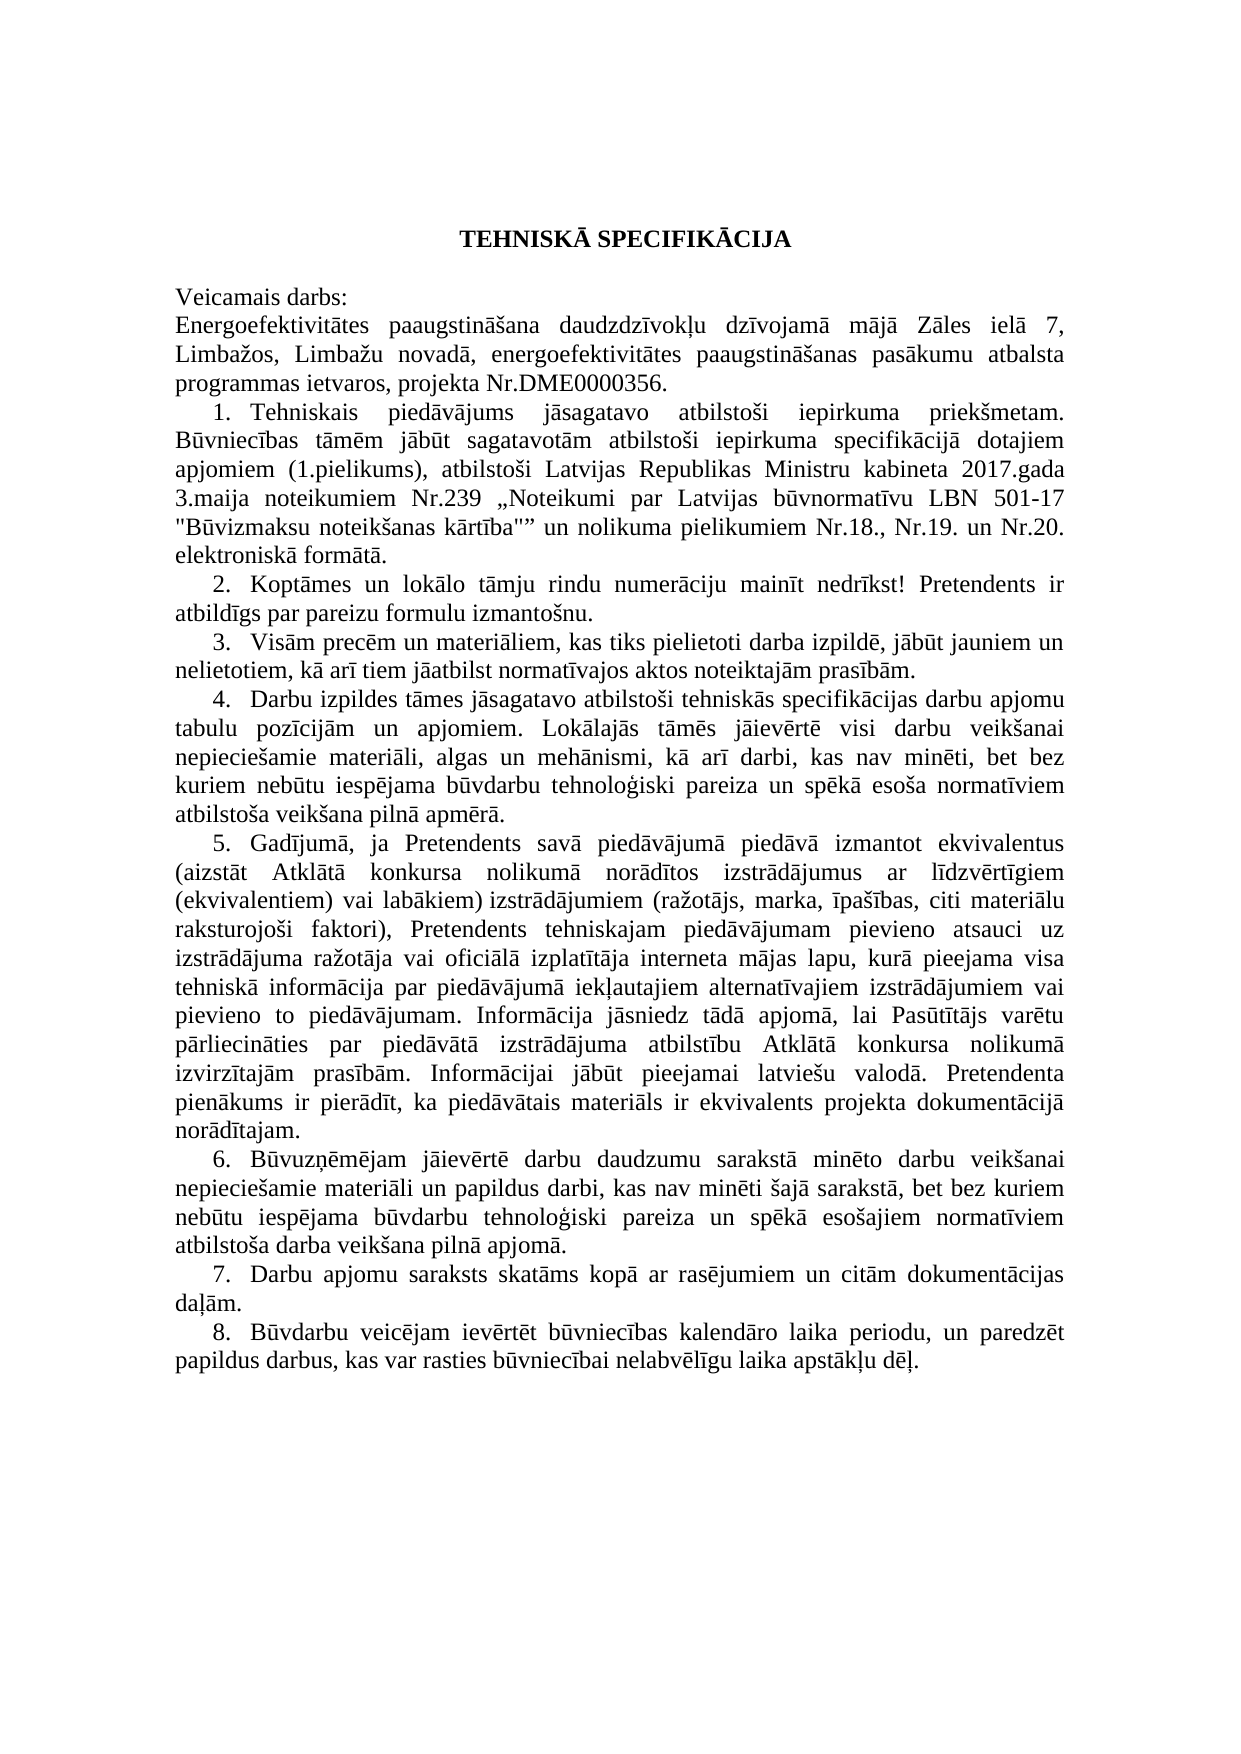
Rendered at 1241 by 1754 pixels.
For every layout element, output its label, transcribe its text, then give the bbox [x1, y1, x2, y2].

list Darbu apjomu saraksts skatāms kopā ar rasējumiem un citām dokumentācijas daļām. [175, 1259, 1065, 1317]
list Darbu izpildes tāmes jāsagatavo atbilstoši tehniskās specifikācijas darbu apjomu tabulu pozīcijām un apjomiem. Lokālajās tāmēs jāievērtē visi darbu veikšanai nepieciešamie materiāli, algas un mehānismi, kā arī darbi, kas nav minēti, bet bez kuriem nebūtu iespējama būvdarbu tehnoloģiski pareiza un spēkā esoša normatīviem atbilstoša veikšana pilnā apmērā. [175, 684, 1065, 828]
list Būvuzņēmējam jāievērtē darbu daudzumu sarakstā minēto darbu veikšanai nepieciešamie materiāli un papildus darbi, kas nav minēti šajā sarakstā, bet bez kuriem nebūtu iespējama būvdarbu tehnoloģiski pareiza un spēkā esošajiem normatīviem atbilstoša darba veikšana pilnā apjomā. [175, 1144, 1065, 1259]
text TEHNISKĀ SPECIFIKĀCIJA [186, 224, 1065, 253]
text Veicamais darbs: [175, 282, 1065, 310]
list Tehniskais piedāvājums jāsagatavo atbilstoši iepirkuma priekšmetam. Būvniecības tāmēm jābūt sagatavotām atbilstoši iepirkuma specifikācijā dotajiem apjomiem (1.pielikums), atbilstoši Latvijas Republikas Ministru kabineta 2017.gada 3.maija noteikumiem Nr.239 „Noteikumi par Latvijas būvnormatīvu LBN 501-17 "Būvizmaksu noteikšanas kārtība"” un nolikuma pielikumiem Nr.18., Nr.19. un Nr.20. elektroniskā formātā. [175, 397, 1065, 569]
list Gadījumā, ja Pretendents savā piedāvājumā piedāvā izmantot ekvivalentus (aizstāt Atklātā konkursa nolikumā norādītos izstrādājumus ar līdzvērtīgiem (ekvivalentiem) vai labākiem) izstrādājumiem (ražotājs, marka, īpašības, citi materiālu raksturojoši faktori), Pretendents tehniskajam piedāvājumam pievieno atsauci uz izstrādājuma ražotāja vai oficiālā izplatītāja interneta mājas lapu, kurā pieejama visa tehniskā informācija par piedāvājumā iekļautajiem alternatīvajiem izstrādājumiem vai pievieno to piedāvājumam. Informācija jāsniedz tādā apjomā, lai Pasūtītājs varētu pārliecināties par piedāvātā izstrādājuma atbilstību Atklātā konkursa nolikumā izvirzītajām prasībām. Informācijai jābūt pieejamai latviešu valodā. Pretendenta pienākums ir pierādīt, ka piedāvātais materiāls ir ekvivalents projekta dokumentācijā norādītajam. [175, 828, 1065, 1144]
list Koptāmes un lokālo tāmju rindu numerāciju mainīt nedrīkst! Pretendents ir atbildīgs par pareizu formulu izmantošnu. [175, 569, 1065, 627]
text Energoefektivitātes paaugstināšana daudzdzīvokļu dzīvojamā mājā Zāles ielā 7, Limbažos, Limbažu novadā, energoefektivitātes paaugstināšanas pasākumu atbalsta programmas ietvaros, projekta Nr.DME0000356. [175, 310, 1065, 397]
list Visām precēm un materiāliem, kas tiks pielietoti darba izpildē, jābūt jauniem un nelietotiem, kā arī tiem jāatbilst normatīvajos aktos noteiktajām prasībām. [175, 627, 1065, 684]
list Būvdarbu veicējam ievērtēt būvniecības kalendāro laika periodu, un paredzēt papildus darbus, kas var rasties būvniecībai nelabvēlīgu laika apstākļu dēļ. [175, 1317, 1065, 1374]
